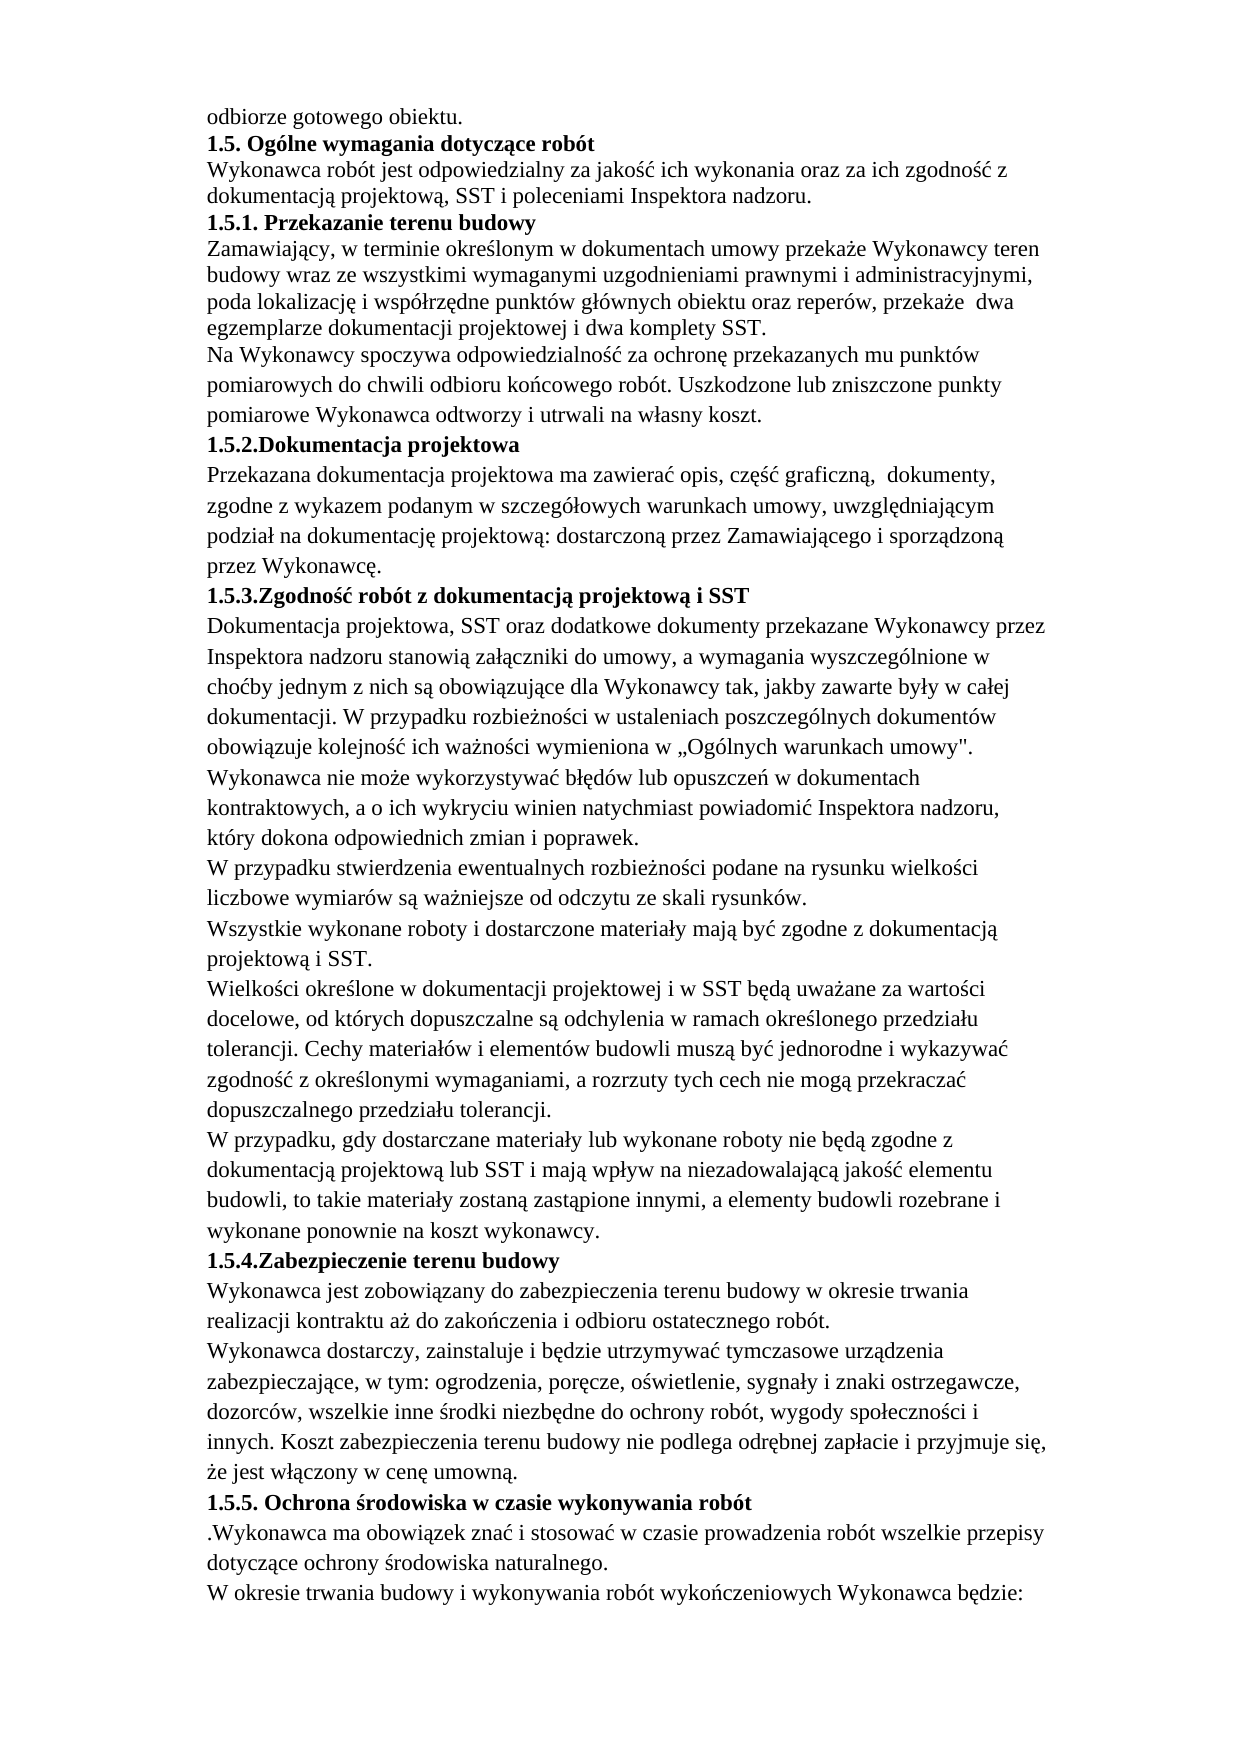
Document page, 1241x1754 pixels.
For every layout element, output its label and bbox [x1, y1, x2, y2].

text [207, 103, 1048, 341]
text [207, 341, 1048, 1606]
